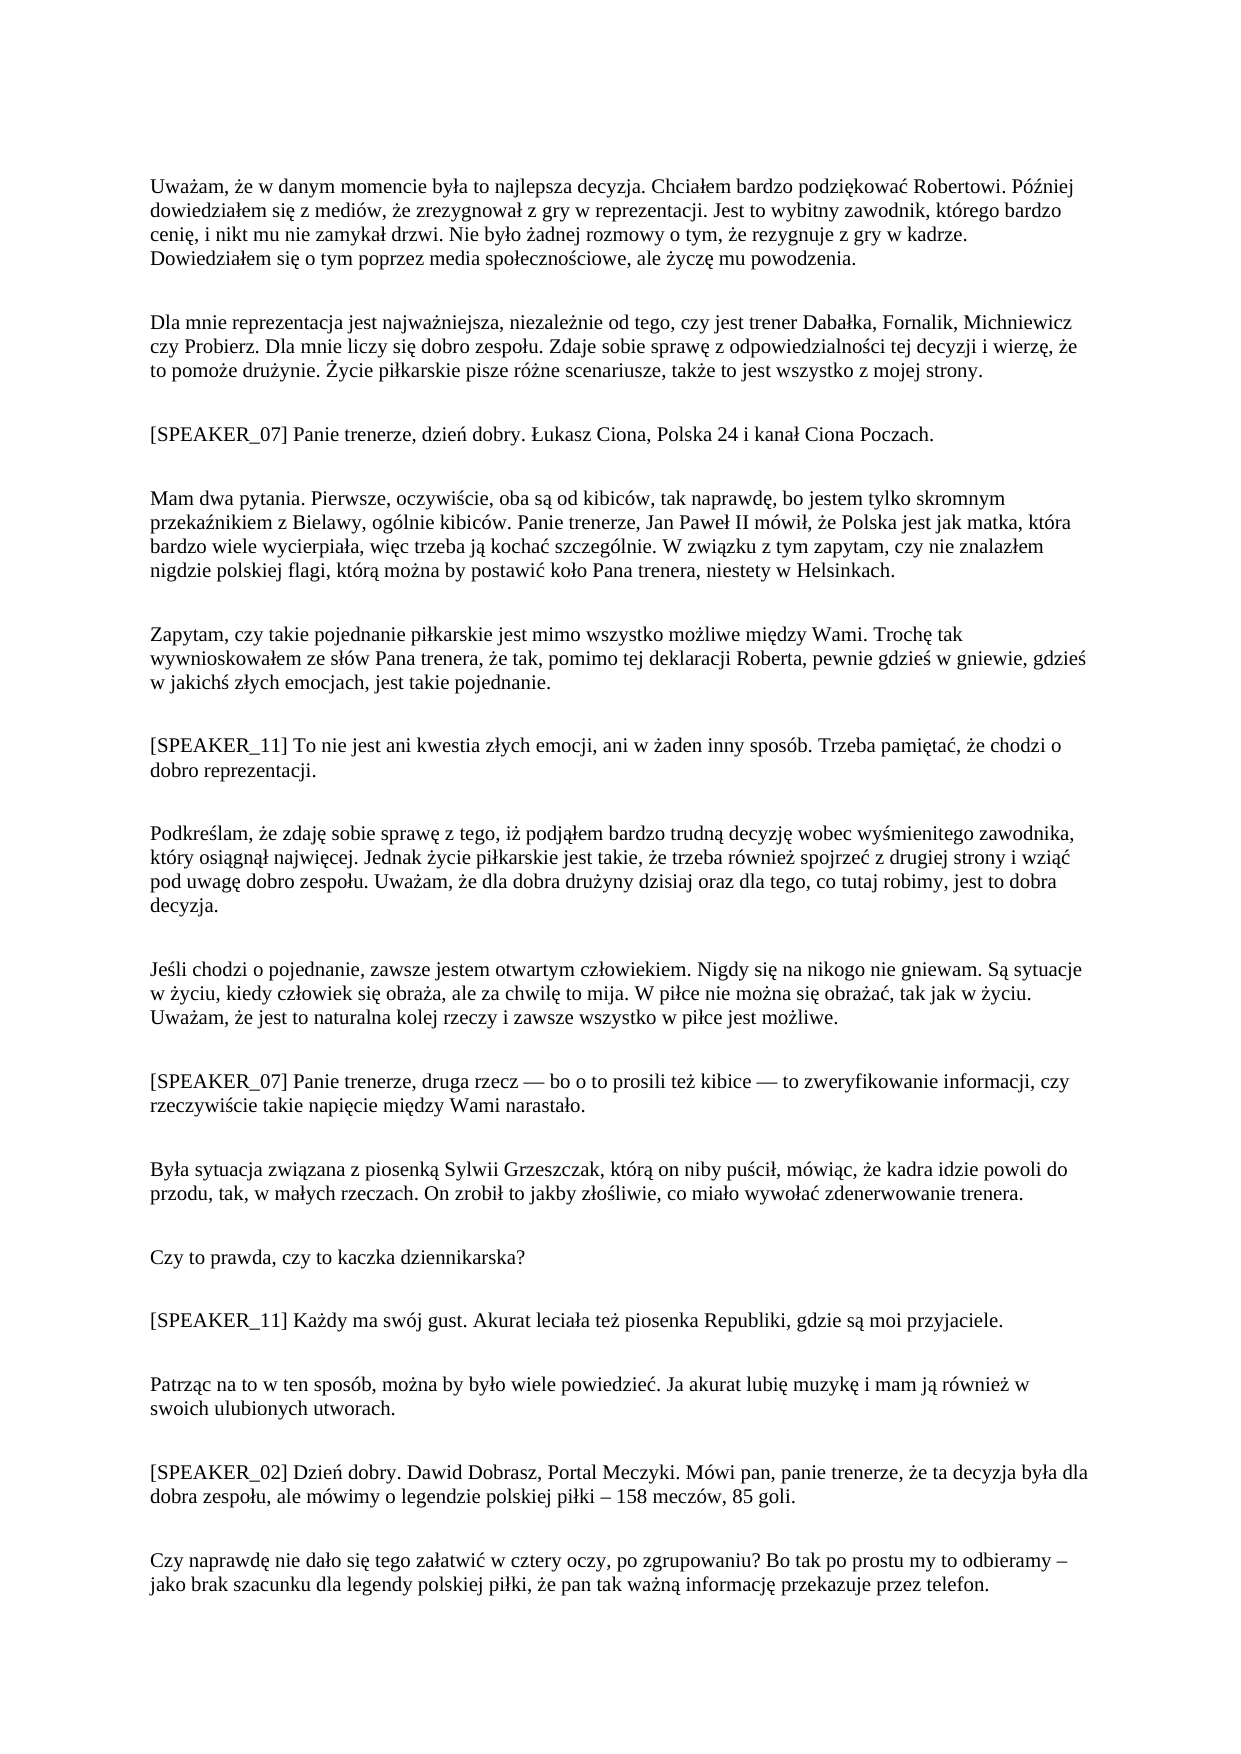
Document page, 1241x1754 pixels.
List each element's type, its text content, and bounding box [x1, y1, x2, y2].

text Jeśli chodzi o pojednanie, zawsze jestem otwartym człowiekiem. Nigdy się na nikogo nie gniewam. Są sytuacje w życiu, kiedy człowiek się obraża, ale za chwilę to mija. W piłce nie można się obrażać, tak jak w życiu. Uważam, że jest to naturalna kolej rzeczy i zawsze wszystko w piłce jest możliwe. [150, 933, 1090, 1029]
text Mam dwa pytania. Pierwsze, oczywiście, oba są od kibiców, tak naprawdę, bo jestem tylko skromnym przekaźnikiem z Bielawy, ogólnie kibiców. Panie trenerze, Jan Paweł II mówił, że Polska jest jak matka, która bardzo wiele wycierpiała, więc trzeba ją kochać szczególnie. W związku z tym zapytam, czy nie znalazłem nigdzie polskiej flagi, którą można by postawić koło Pana trenera, niestety w Helsinkach. [150, 462, 1090, 582]
text [SPEAKER_02] Dzień dobry. Dawid Dobrasz, Portal Meczyki. Mówi pan, panie trenerze, że ta decyzja była dla dobra zespołu, ale mówimy o legendzie polskiej piłki – 158 meczów, 85 goli. [150, 1436, 1090, 1508]
text Czy naprawdę nie dało się tego załatwić w cztery oczy, po zgrupowaniu? Bo tak po prostu my to odbieramy – jako brak szacunku dla legendy polskiej piłki, że pan tak ważną informację przekazuje przez telefon. [150, 1524, 1090, 1596]
text Zapytam, czy takie pojednanie piłkarskie jest mimo wszystko możliwe między Wami. Trochę tak wywnioskowałem ze słów Pana trenera, że tak, pomimo tej deklaracji Roberta, pewnie gdzieś w gniewie, gdzieś w jakichś złych emocjach, jest takie pojednanie. [150, 597, 1090, 694]
text Czy to prawda, czy to kaczka dziennikarska? [150, 1221, 1090, 1269]
text Była sytuacja związana z piosenką Sylwii Grzeszczak, którą on niby puścił, mówiąc, że kadra idzie powoli do przodu, tak, w małych rzeczach. On zrobił to jakby złośliwie, co miało wywołać zdenerwowanie trenera. [150, 1133, 1090, 1205]
text Dla mnie reprezentacja jest najważniejsza, niezależnie od tego, czy jest trener Dabałka, Fornalik, Michniewicz czy Probierz. Dla mnie liczy się dobro zespołu. Zdaje sobie sprawę z odpowiedzialności tej decyzji i wierzę, że to pomoże drużynie. Życie piłkarskie pisze różne scenariusze, także to jest wszystko z mojej strony. [150, 286, 1090, 382]
text Patrząc na to w ten sposób, można by było wiele powiedzieć. Ja akurat lubię muzykę i mam ją również w swoich ulubionych utworach. [150, 1348, 1090, 1420]
text [SPEAKER_11] To nie jest ani kwestia złych emocji, ani w żaden inny sposób. Trzeba pamiętać, że chodzi o dobro reprezentacji. [150, 709, 1090, 782]
text [SPEAKER_11] Każdy ma swój gust. Akurat leciała też piosenka Republiki, gdzie są moi przyjaciele. [150, 1284, 1090, 1332]
text [SPEAKER_07] Panie trenerze, druga rzecz — bo o to prosili też kibice — to zweryfikowanie informacji, czy rzeczywiście takie napięcie między Wami narastało. [150, 1045, 1090, 1117]
text [SPEAKER_07] Panie trenerze, dzień dobry. Łukasz Ciona, Polska 24 i kanał Ciona Poczach. [150, 398, 1090, 446]
text Uważam, że w danym momencie była to najlepsza decyzja. Chciałem bardzo podziękować Robertowi. Później dowiedziałem się z mediów, że zrezygnował z gry w reprezentacji. Jest to wybitny zawodnik, którego bardzo cenię, i nikt mu nie zamykał drzwi. Nie było żadnej rozmowy o tym, że rezygnuje z gry w kadrze. Dowiedziałem się o tym poprzez media społecznościowe, ale życzę mu powodzenia. [150, 150, 1090, 270]
text Podkreślam, że zdaję sobie sprawę z tego, iż podjąłem bardzo trudną decyzję wobec wyśmienitego zawodnika, który osiągnął najwięcej. Jednak życie piłkarskie jest takie, że trzeba również spojrzeć z drugiej strony i wziąć pod uwagę dobro zespołu. Uważam, że dla dobra drużyny dzisiaj oraz dla tego, co tutaj robimy, jest to dobra decyzja. [150, 797, 1090, 917]
